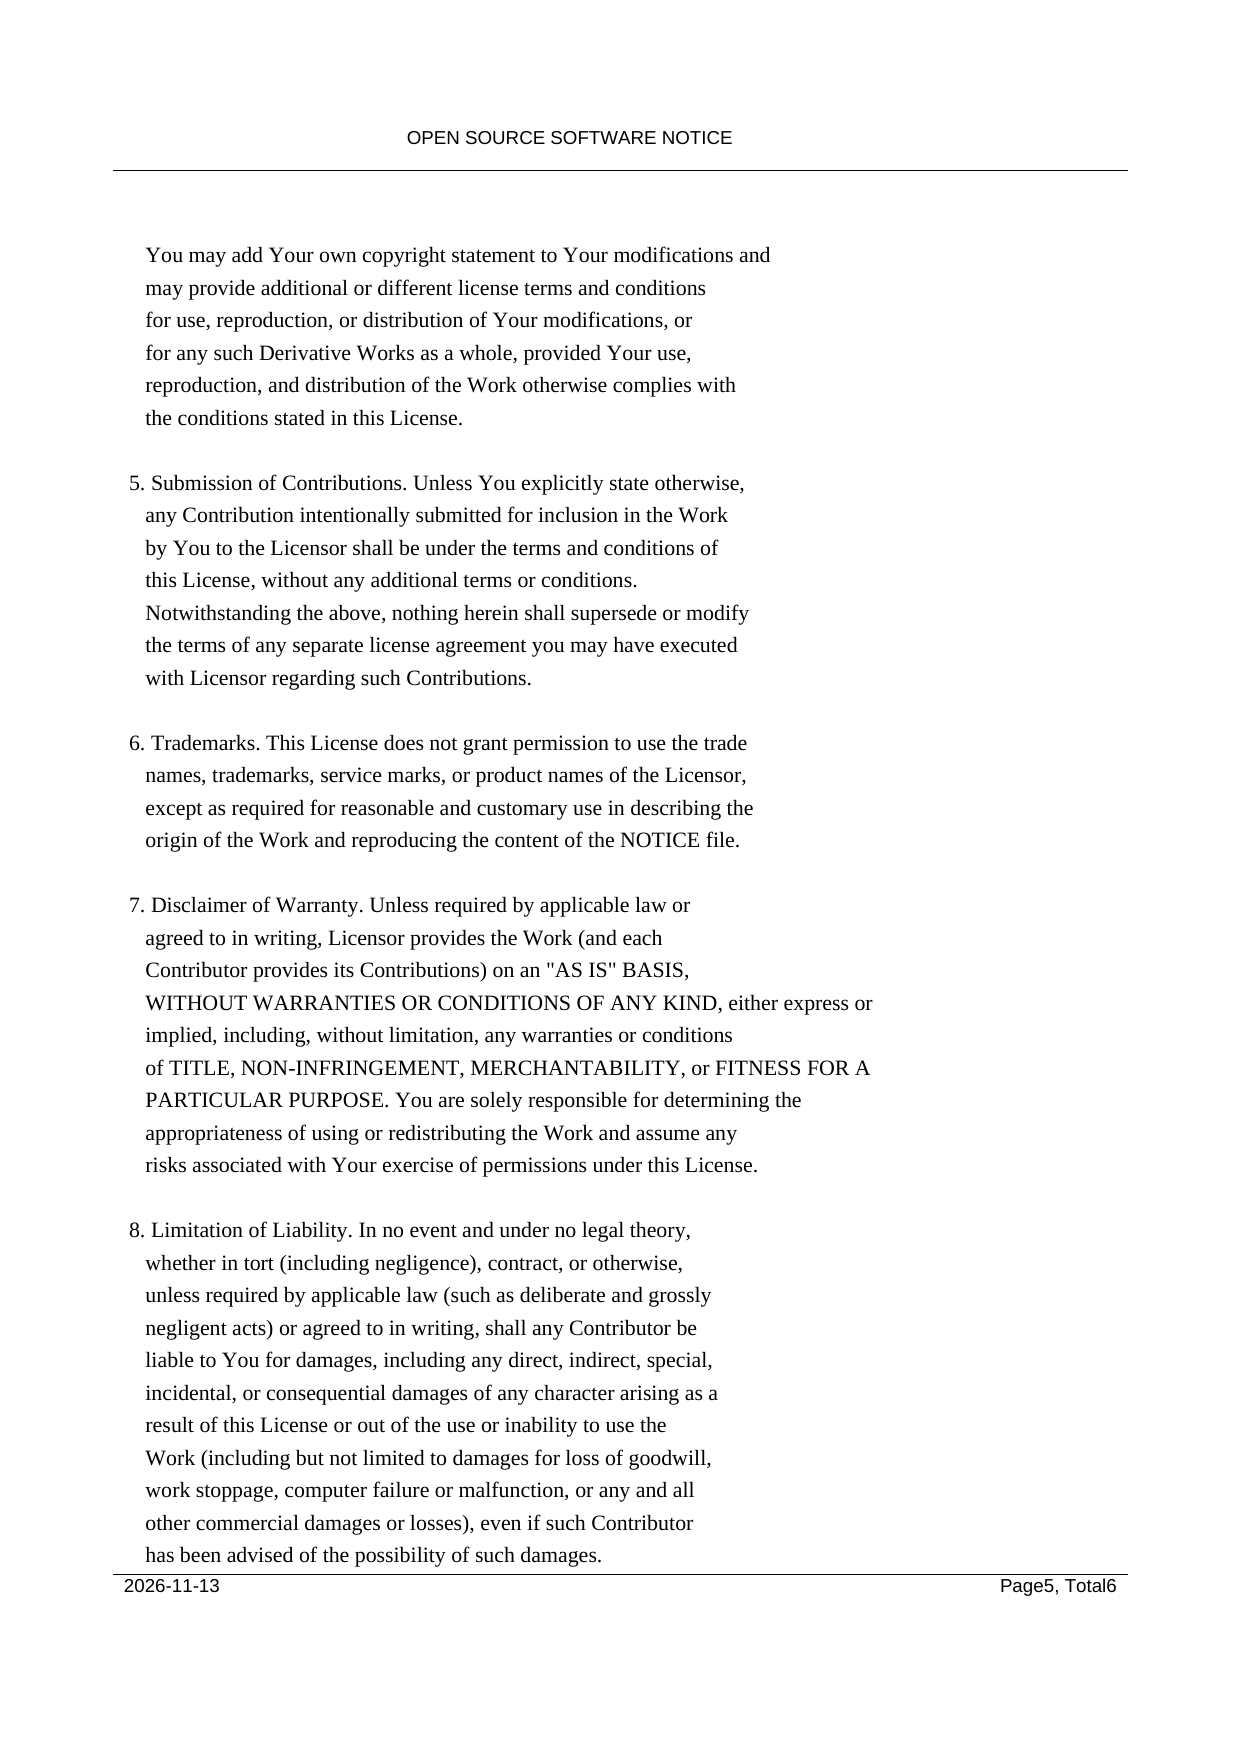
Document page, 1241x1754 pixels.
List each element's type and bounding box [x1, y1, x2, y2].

text [112, 206, 1128, 1571]
